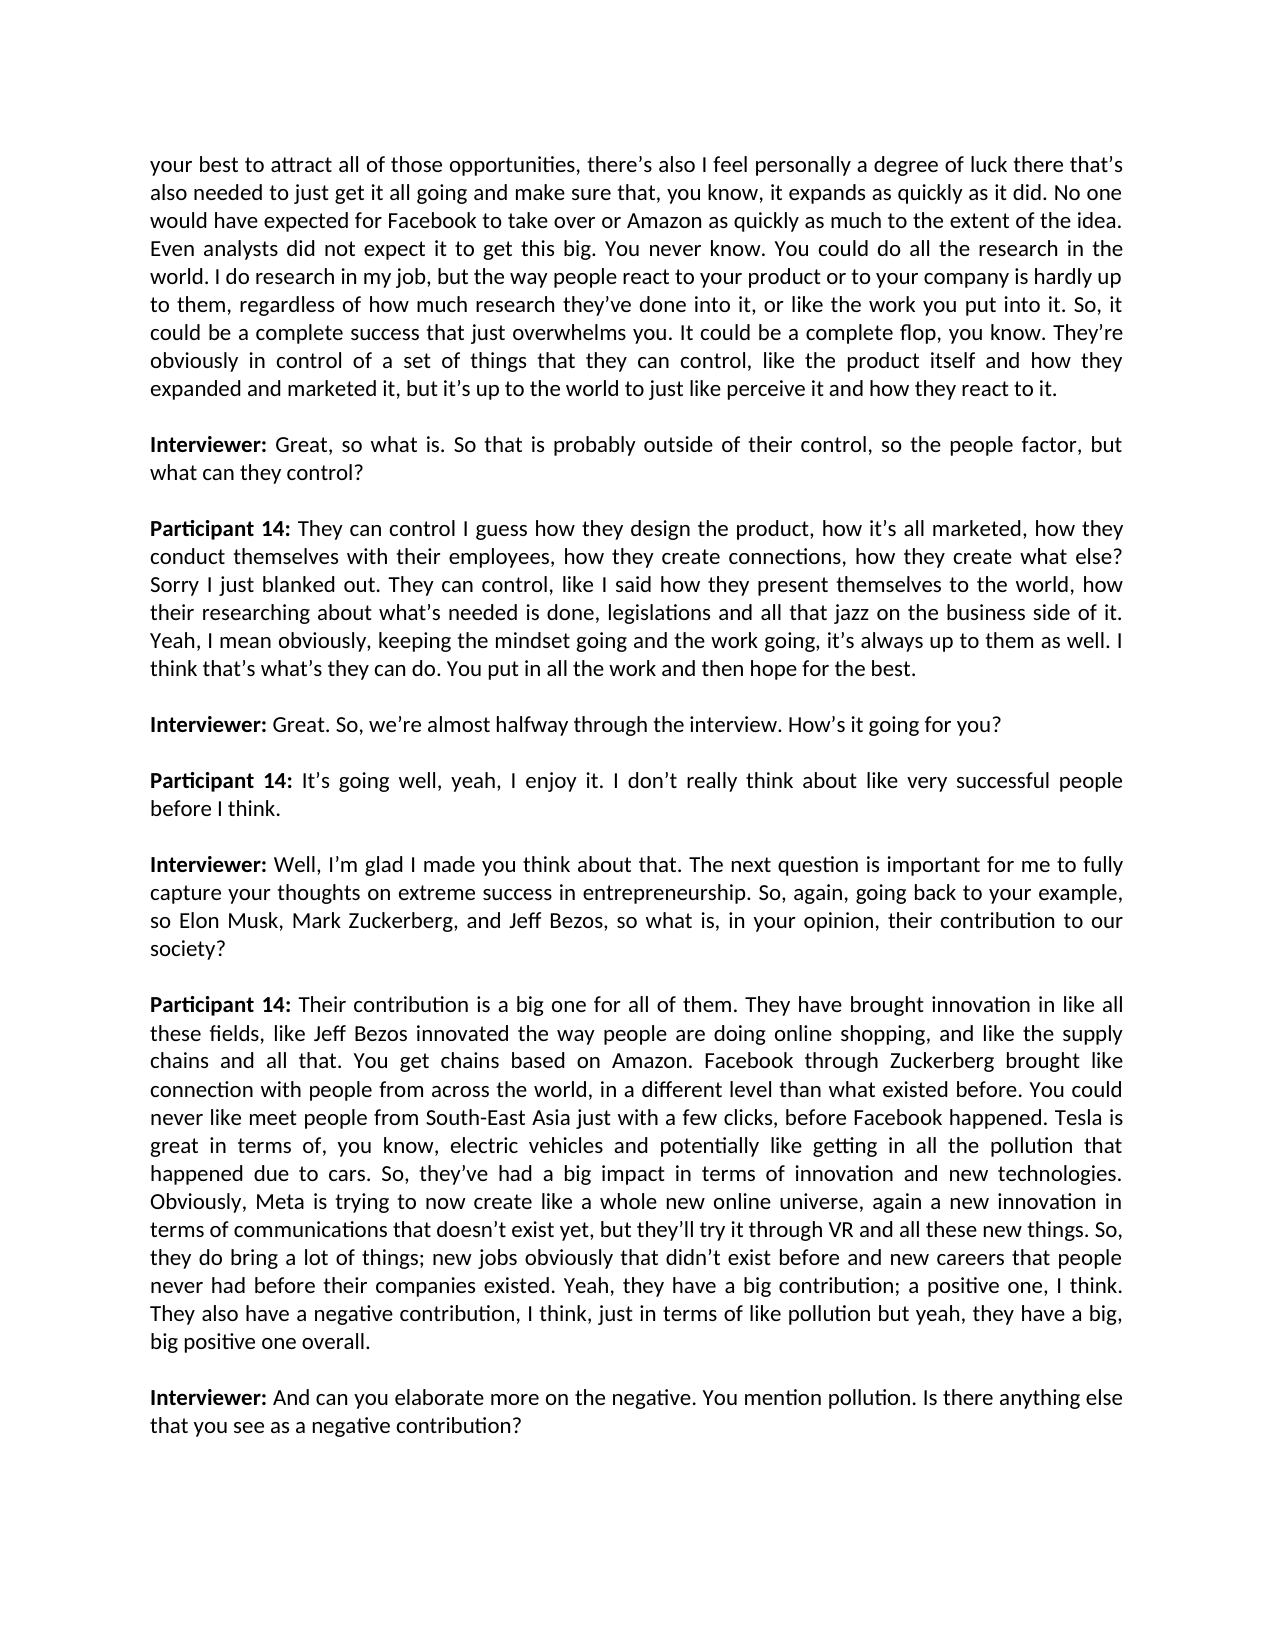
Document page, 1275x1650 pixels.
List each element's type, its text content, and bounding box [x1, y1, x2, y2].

text Interviewer: And can you elaborate more on the negative. You mention pollution. Is there anything else that you see as a negative contribution? [150, 1383, 1125, 1439]
text Participant 14: It’s going well, yeah, I enjoy it. I don’t really think about like very successful people before I think. [150, 766, 1125, 822]
text Participant 14: They can control I guess how they design the product, how it’s all marketed, how they conduct themselves with their employees, how they create connections, how they create what else? Sorry I just blanked out. They can control, like I said how they present themselves to the world, how their researching about what’s needed is done, legislations and all that jazz on the business side of it. Yeah, I mean obviously, keeping the mindset going and the work going, it’s always up to them as well. I think that’s what’s they can do. You put in all the work and then hope for the best. [150, 514, 1125, 682]
text Interviewer: Great. So, we’re almost halfway through the interview. How’s it going for you? [150, 710, 1125, 738]
text Interviewer: Great, so what is. So that is probably outside of their control, so the people factor, but what can they control? [150, 430, 1125, 486]
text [150, 150, 1125, 402]
text Participant 14: Their contribution is a big one for all of them. They have brought innovation in like all these fields, like Jeff Bezos innovated the way people are doing online shopping, and like the supply chains and all that. You get chains based on Amazon. Facebook through Zuckerberg brought like connection with people from across the world, in a different level than what existed before. You could never like meet people from South-East Asia just with a few clicks, before Facebook happened. Tesla is great in terms of, you know, electric vehicles and potentially like getting in all the pollution that happened due to cars. So, they’ve had a big impact in terms of innovation and new technologies. Obviously, Meta is trying to now create like a whole new online universe, again a new innovation in terms of communications that doesn’t exist yet, but they’ll try it through VR and all these new things. So, they do bring a lot of things; new jobs obviously that didn’t exist before and new careers that people never had before their companies existed. Yeah, they have a big contribution; a positive one, I think. They also have a negative contribution, I think, just in terms of like pollution but yeah, they have a big, big positive one overall. [150, 991, 1125, 1355]
text Interviewer: Well, I’m glad I made you think about that. The next question is important for me to fully capture your thoughts on extreme success in entrepreneurship. So, again, going back to your example, so Elon Musk, Mark Zuckerberg, and Jeff Bezos, so what is, in your opinion, their contribution to our society? [150, 851, 1125, 963]
